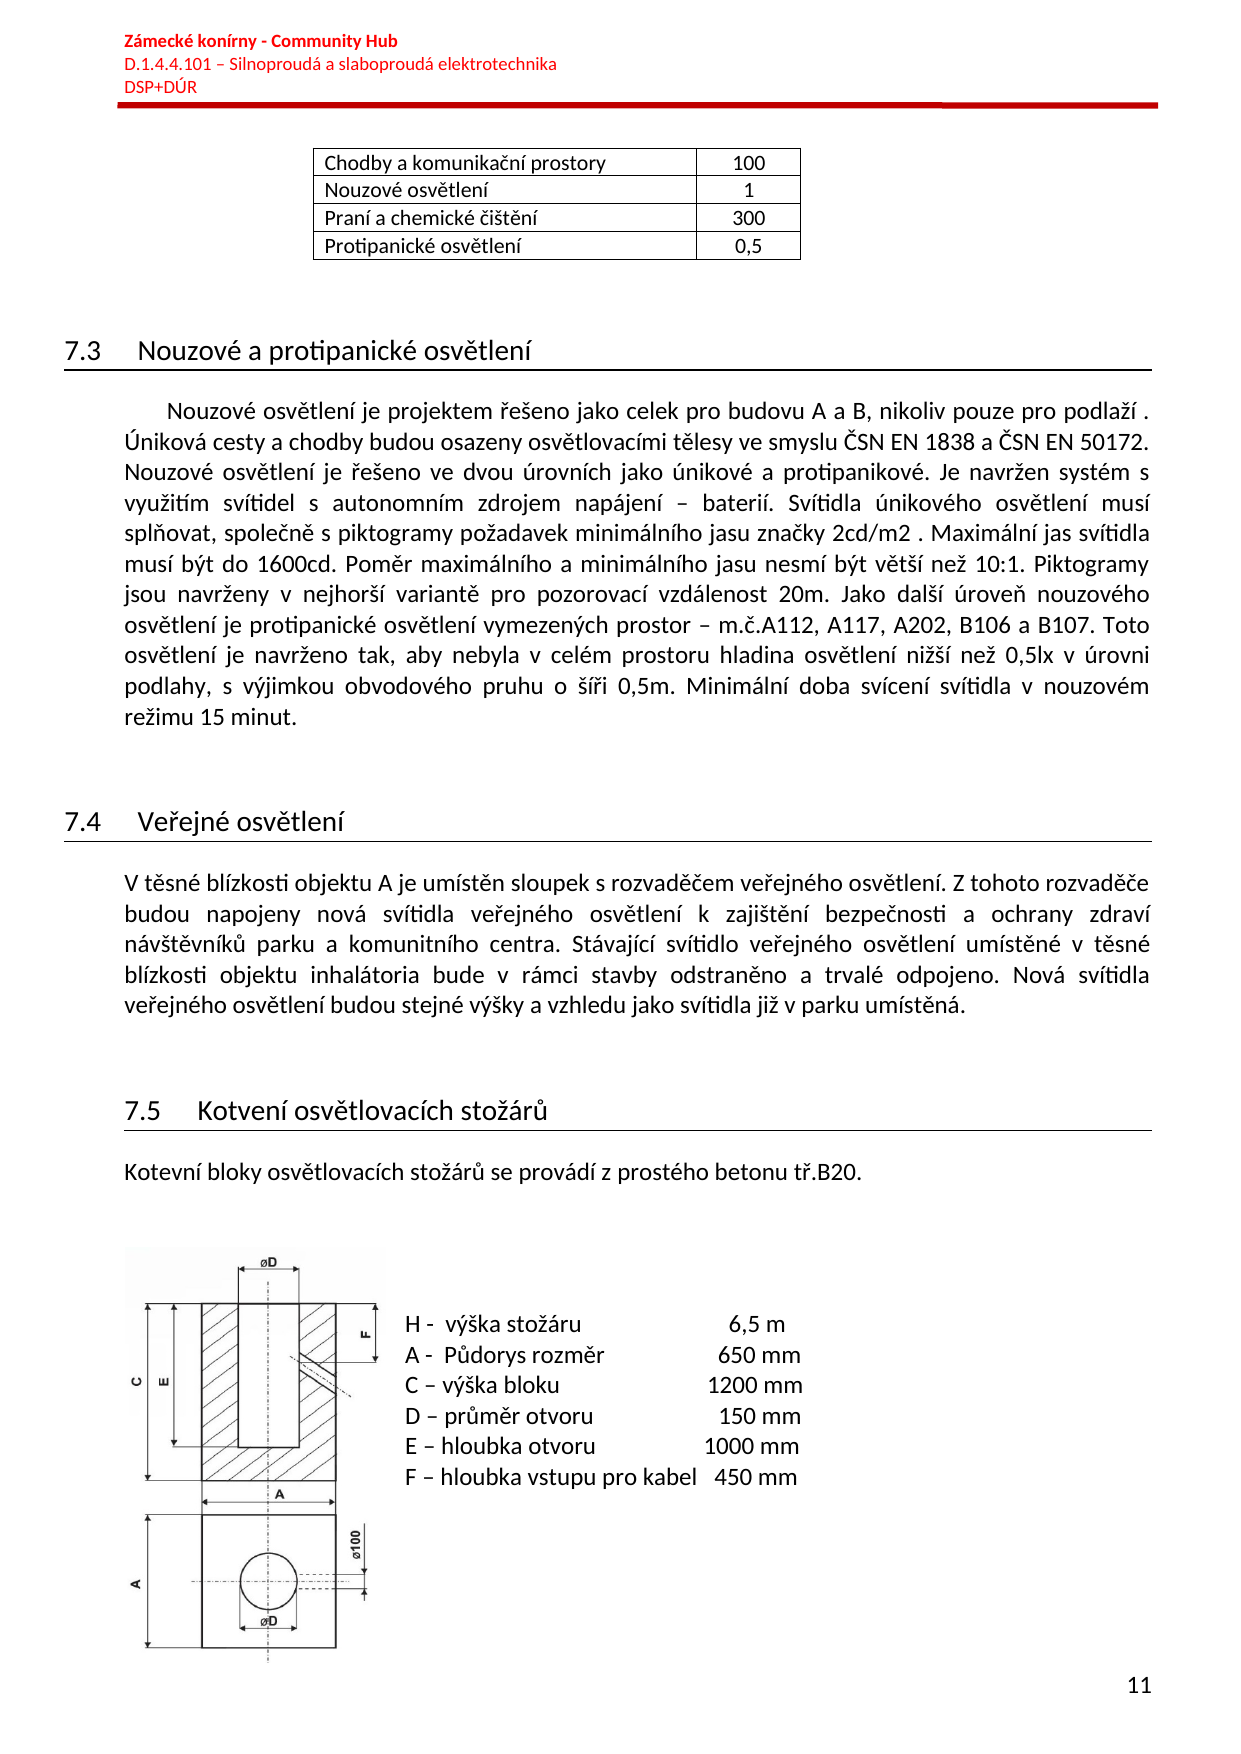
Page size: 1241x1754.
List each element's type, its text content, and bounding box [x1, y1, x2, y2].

table_cell 0,5 [697, 232, 800, 258]
subtitle Nouzové a protipanické osvětlení [64, 332, 1152, 369]
text Nouzové osvětlení je projektem řešeno jako celek pro budovu A a B, nikoliv pouze pro podlaží . Úniková cesty a chodby budou osazeny osvětlovacími tělesy ve smyslu ČSN EN 1838 a ČSN EN 50172. Nouzové osvětlení je řešeno ve dvou úrovních jako únikové a protipanikové. Je navržen systém s využitím svítidel s autonomním zdrojem napájení – baterií. Svítidla únikového osvětlení musí splňovat, společně s piktogramy požadavek minimálního jasu značky 2cd/m2 . Maximální jas svítidla musí být do 1600cd. Poměr maximálního a minimálního jasu nesmí být větší než 10:1. Piktogramy jsou navrženy v nejhorší variantě pro pozorovací vzdálenost 20m. Jako další úroveň nouzového osvětlení je protipanické osvětlení vymezených prostor – m.č.A112, A117, A202, B106 a B107. Toto osvětlení je navrženo tak, aby nebyla v celém prostoru hladina osvětlení nižší než 0,5lx v úrovni podlahy, s výjimkou obvodového pruhu o šíři 0,5m. Minimální doba svícení svítidla v nouzovém režimu 15 minut. [124, 396, 1152, 731]
picture [123, 1247, 386, 1661]
text E – hloubka otvoru 1000 mm [386, 1430, 1152, 1461]
table_cell 1 [697, 176, 800, 203]
table_cell Protipanické osvětlení [314, 232, 696, 258]
table_cell Chodby a komunikační prostory [314, 149, 696, 175]
subtitle Kotvení osvětlovacích stožárů [124, 1092, 1152, 1130]
text A - Půdorys rozměr 650 mm [386, 1339, 1152, 1369]
text D – průměr otvoru 150 mm [386, 1400, 1152, 1430]
text H - výška stožáru 6,5 m [386, 1308, 1152, 1339]
table_cell 100 [697, 149, 800, 175]
subtitle Veřejné osvětlení [64, 803, 1152, 841]
text Kotevní bloky osvětlovacích stožárů se provádí z prostého betonu tř.B20. [124, 1156, 1152, 1186]
table_cell Nouzové osvětlení [314, 176, 696, 203]
table_cell 300 [697, 204, 800, 231]
text F – hloubka vstupu pro kabel 450 mm [386, 1461, 1152, 1491]
table_cell Praní a chemické čištění [314, 204, 696, 231]
text V těsné blízkosti objektu A je umístěn sloupek s rozvaděčem veřejného osvětlení. Z tohoto rozvaděče budou napojeny nová svítidla veřejného osvětlení k zajištění bezpečnosti a ochrany zdraví návštěvníků parku a komunitního centra. Stávající svítidlo veřejného osvětlení umístěné v těsné blízkosti objektu inhalátoria bude v rámci stavby odstraněno a trvalé odpojeno. Nová svítidla veřejného osvětlení budou stejné výšky a vzhledu jako svítidla již v parku umístěná. [124, 867, 1152, 1020]
text C – výška bloku 1200 mm [386, 1369, 1152, 1400]
